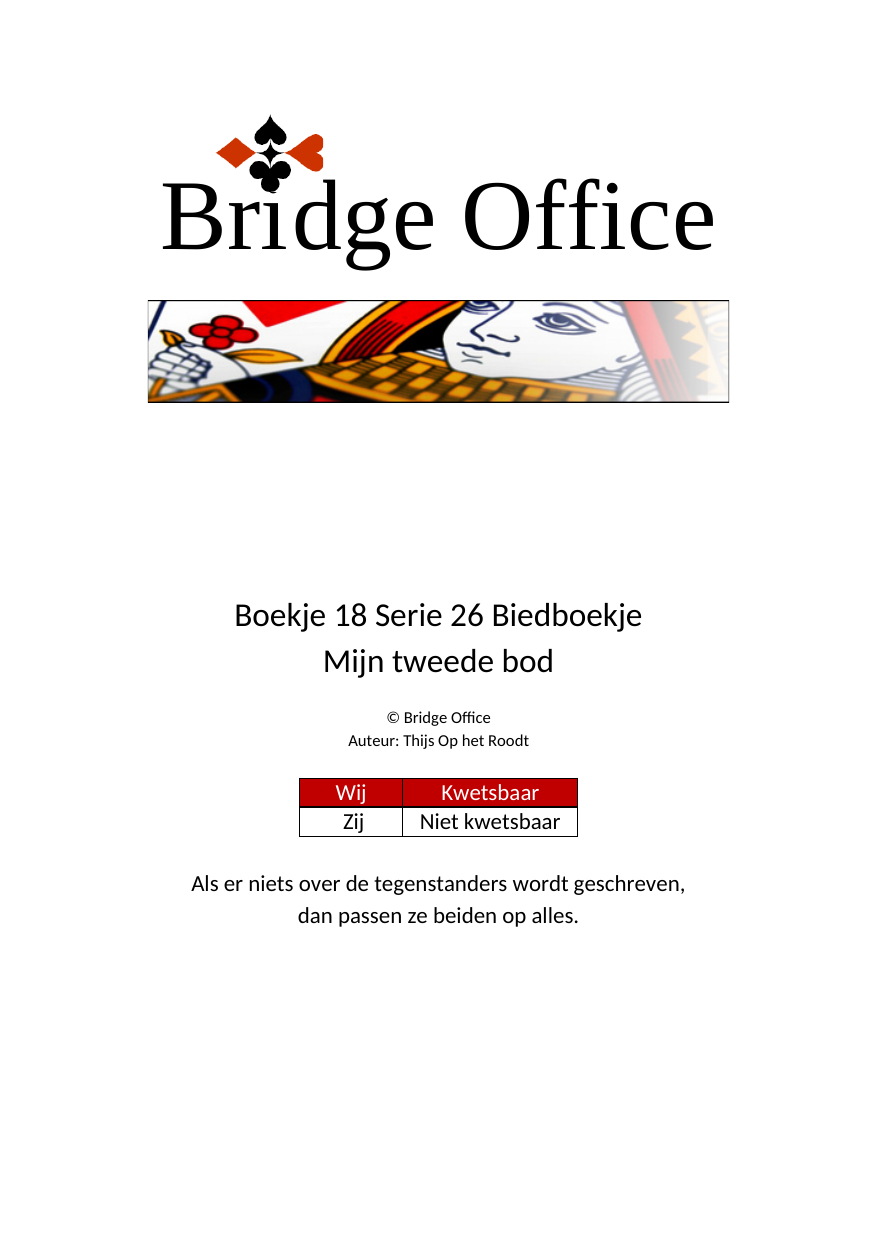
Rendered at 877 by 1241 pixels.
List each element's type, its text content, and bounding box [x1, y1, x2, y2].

table_cell Zij [300, 808, 402, 836]
table_header Kwetsbaar [403, 779, 577, 806]
text Mijn tweede bod © Bridge Office [148, 640, 729, 728]
text Boekje 18 Serie 26 Biedboekje [148, 547, 729, 634]
table_cell Niet kwetsbaar [403, 808, 577, 836]
picture [147, 300, 730, 403]
text Als er niets over de tegenstanders wordt geschreven, dan passen ze beiden op alles. [148, 869, 729, 929]
text Auteur: Thijs Op het Roodt [148, 731, 729, 751]
table_header Wij [300, 779, 402, 806]
